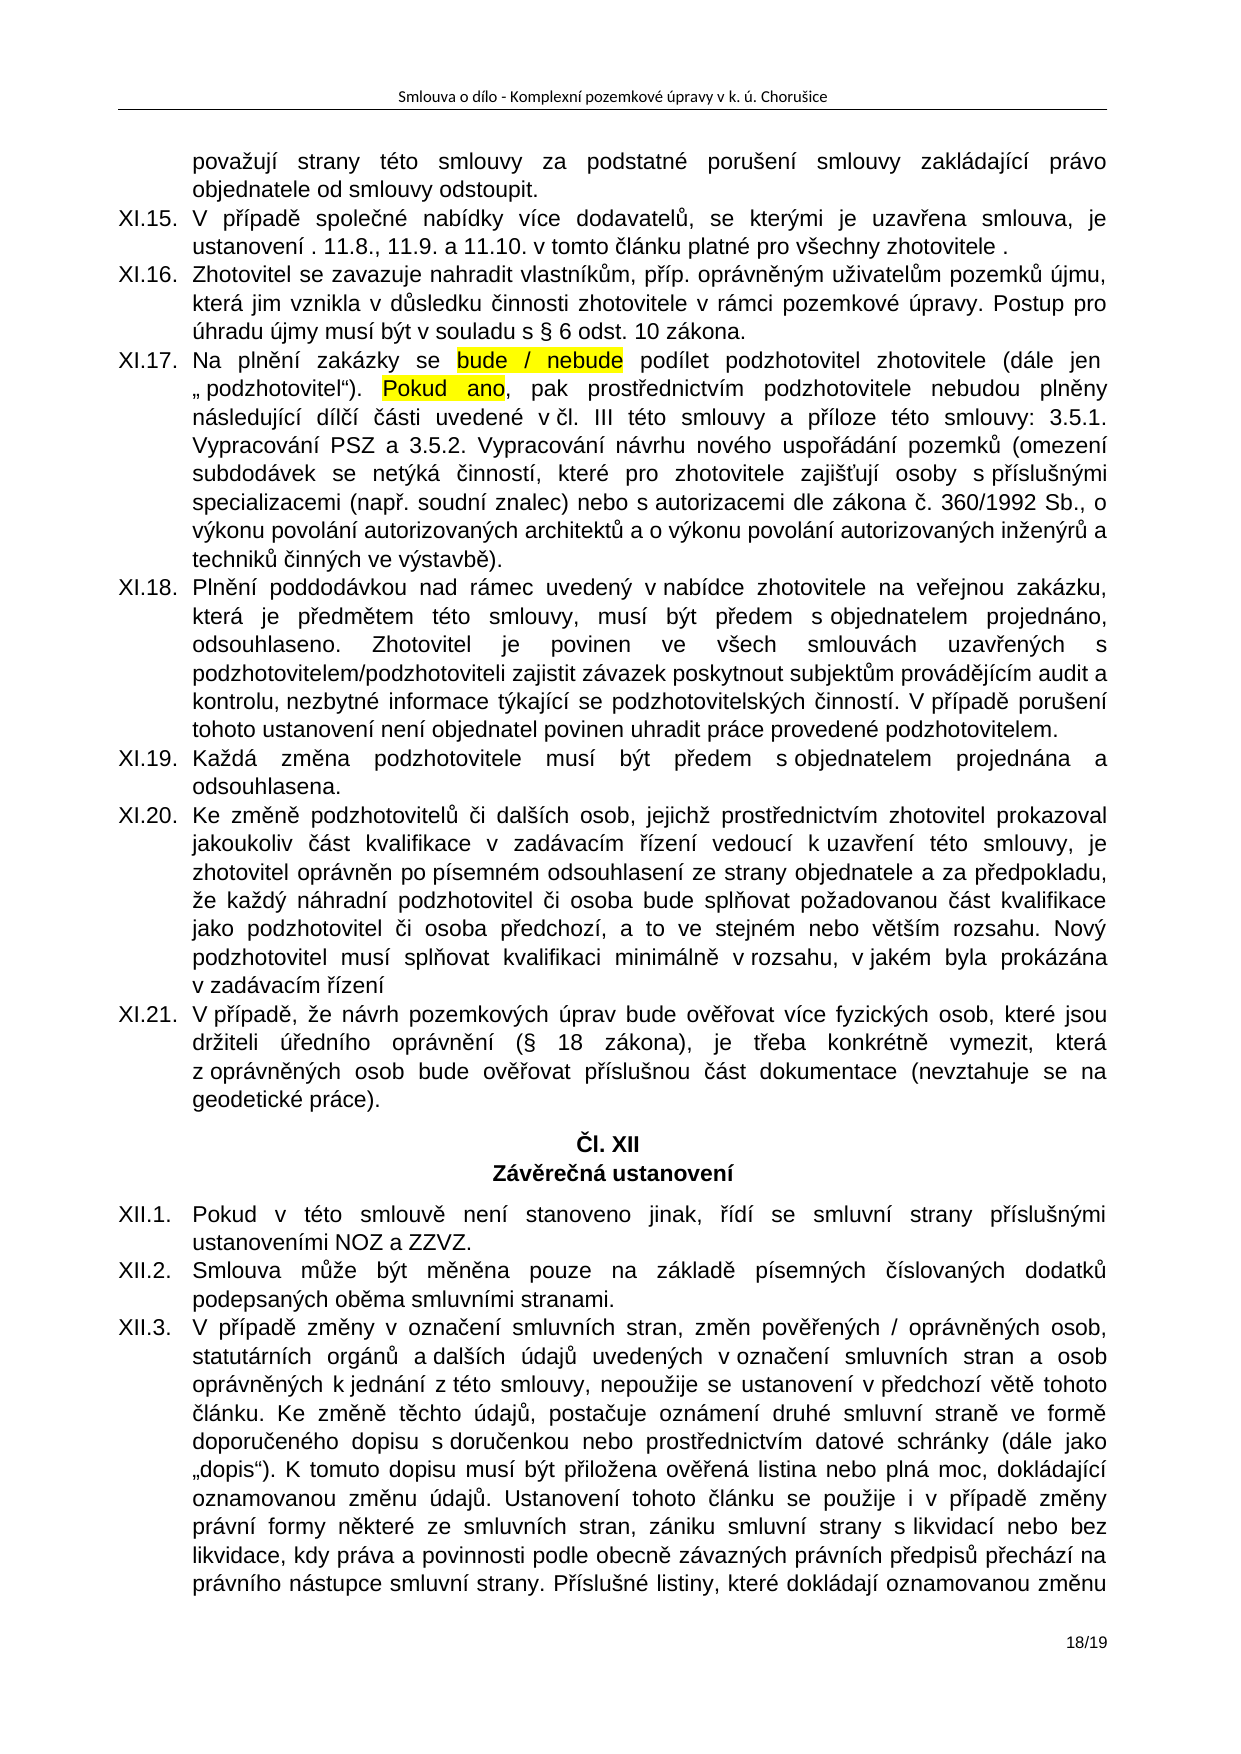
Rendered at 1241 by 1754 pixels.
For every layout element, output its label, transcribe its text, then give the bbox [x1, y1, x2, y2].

list Ke změně podzhotovitelů či dalších osob, jejichž prostřednictvím zhotovitel prokazoval jakoukoliv část kvalifikace v zadávacím řízení vedoucí k uzavření této smlouvy, je zhotovitel oprávněn po písemném odsouhlasení ze strany objednatele a za předpokladu, že každý náhradní podzhotovitel či osoba bude splňovat požadovanou část kvalifikace jako podzhotovitel či osoba předchozí, a to ve stejném nebo větším rozsahu. Nový podzhotovitel musí splňovat kvalifikaci minimálně v rozsahu, v jakém byla prokázána v zadávacím řízení [118, 802, 1107, 999]
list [118, 1314, 1107, 1597]
list Na plnění zakázky se bude / nebude podílet podzhotovitel zhotovitele (dále jen „ podzhotovitel“). Pokud ano, pak prostřednictvím podzhotovitele nebudou plněny následující dílčí části uvedené v čl. III této smlouvy a příloze této smlouvy: 3.5.1. Vypracování PSZ a 3.5.2. Vypracování návrhu nového uspořádání pozemků (omezení subdodávek se netýká činností, které pro zhotovitele zajišťují osoby s příslušnými specializacemi (např. soudní znalec) nebo s autorizacemi dle zákona č. 360/1992 Sb., o výkonu povolání autorizovaných architektů a o výkonu povolání autorizovaných inženýrů a techniků činných ve výstavbě). [118, 347, 1107, 572]
list Každá změna podzhotovitele musí být předem s objednatelem projednána a odsouhlasena. [118, 745, 1107, 799]
list Plnění poddodávkou nad rámec uvedený v nabídce zhotovitele na veřejnou zakázku, která je předmětem této smlouvy, musí být předem s objednatelem projednáno, odsouhlaseno. Zhotovitel je povinen ve všech smlouvách uzavřených s podzhotovitelem/podzhotoviteli zajistit závazek poskytnout subjektům provádějícím audit a kontrolu, nezbytné informace týkající se podzhotovitelských činností. V případě porušení tohoto ustanovení není objednatel povinen uhradit práce provedené podzhotovitelem. [118, 574, 1107, 743]
list V případě společné nabídky více dodavatelů, se kterými je uzavřena smlouva, je ustanovení . 11.8., 11.9. a 11.10. v tomto článku platné pro všechny zhotovitele . [118, 204, 1107, 259]
list Zhotovitel se zavazuje nahradit vlastníkům, příp. oprávněným uživatelům pozemků újmu, která jim vznikla v důsledku činnosti zhotovitele v rámci pozemkové úpravy. Postup pro úhradu újmy musí být v souladu s § 6 odst. 10 zákona. [118, 261, 1107, 344]
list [118, 148, 1107, 202]
list Pokud v této smlouvě není stanoveno jinak, řídí se smluvní strany příslušnými ustanoveními NOZ a ZZVZ. [118, 1201, 1107, 1255]
text Závěrečná ustanovení [118, 1131, 1107, 1186]
list Smlouva může být měněna pouze na základě písemných číslovaných dodatků podepsaných oběma smluvními stranami. [118, 1257, 1107, 1312]
list V případě, že návrh pozemkových úprav bude ověřovat více fyzických osob, které jsou držiteli úředního oprávnění (§ 18 zákona), je třeba konkrétně vymezit, která z oprávněných osob bude ověřovat příslušnou část dokumentace (nevztahuje se na geodetické práce). [118, 1001, 1107, 1112]
